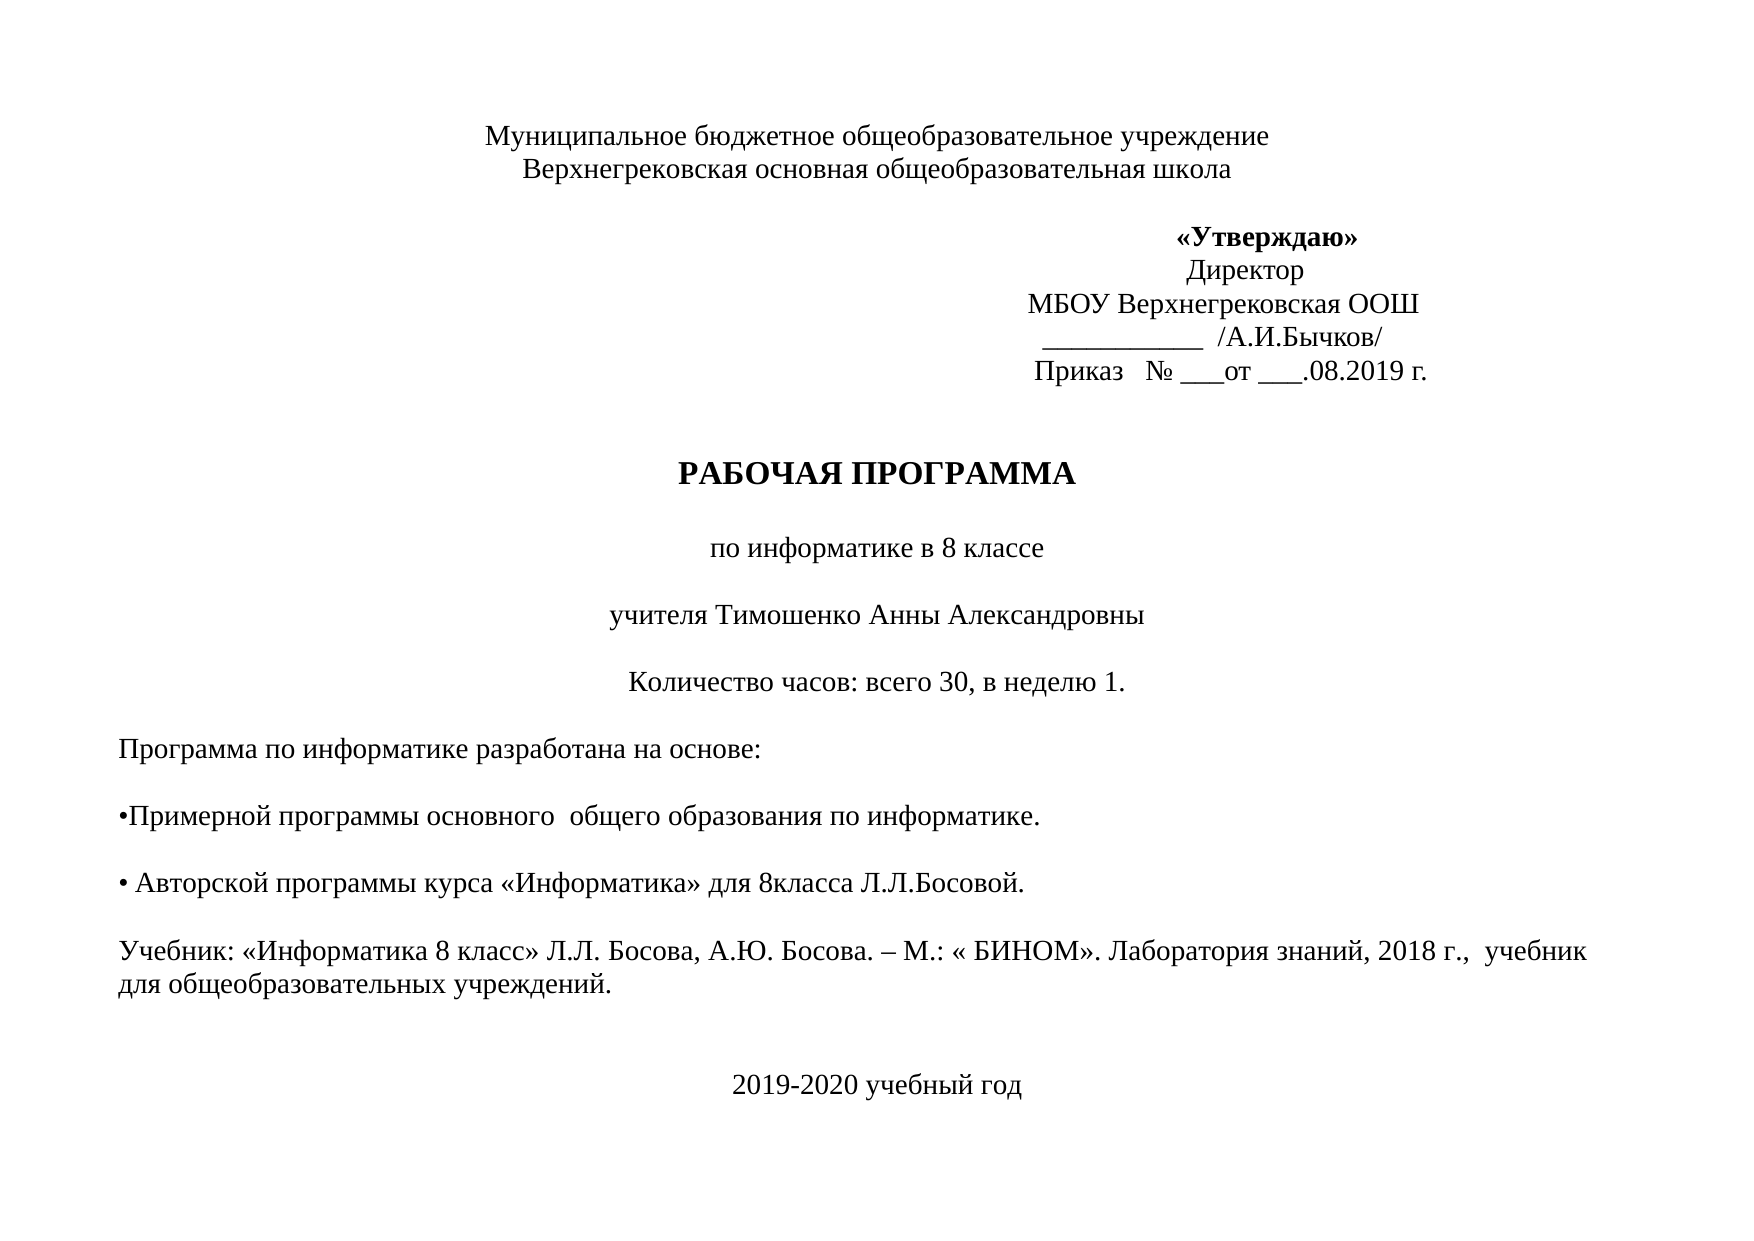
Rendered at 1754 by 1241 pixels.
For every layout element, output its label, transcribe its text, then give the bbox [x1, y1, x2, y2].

text по информатике в 8 классе [118, 530, 1636, 564]
text Количество часов: всего 30, в неделю 1. [118, 664, 1636, 698]
text «Утверждаю» [118, 219, 1636, 252]
text • Авторской программы курса «Информатика» для 8класса Л.Л.Босовой. [118, 866, 1636, 899]
text Верхнегрековская основная общеобразовательная школа [118, 152, 1636, 185]
text МБОУ Верхнегрековская ООШ [118, 286, 1636, 319]
text Приказ № ___от ___.08.2019 г. [118, 353, 1636, 386]
text РАБОЧАЯ ПРОГРАММА [118, 453, 1636, 492]
text Директор [118, 252, 1636, 286]
text 2019-2020 учебный год [118, 1067, 1636, 1100]
text Программа по информатике разработана на основе: [118, 731, 1636, 765]
text •Примерной программы основного общего образования по информатике. [118, 798, 1636, 832]
text учителя Тимошенко Анны Александровны [118, 597, 1636, 631]
text Муниципальное бюджетное общеобразовательное учреждение [118, 118, 1636, 152]
text ___________ /А.И.Бычков/ [118, 319, 1636, 353]
text Учебник: «Информатика 8 класс» Л.Л. Босова, А.Ю. Босова. – М.: « БИНОМ». Лаборатория знаний, 2018 г., учебник для общеобразовательных учреждений. [118, 933, 1636, 1000]
